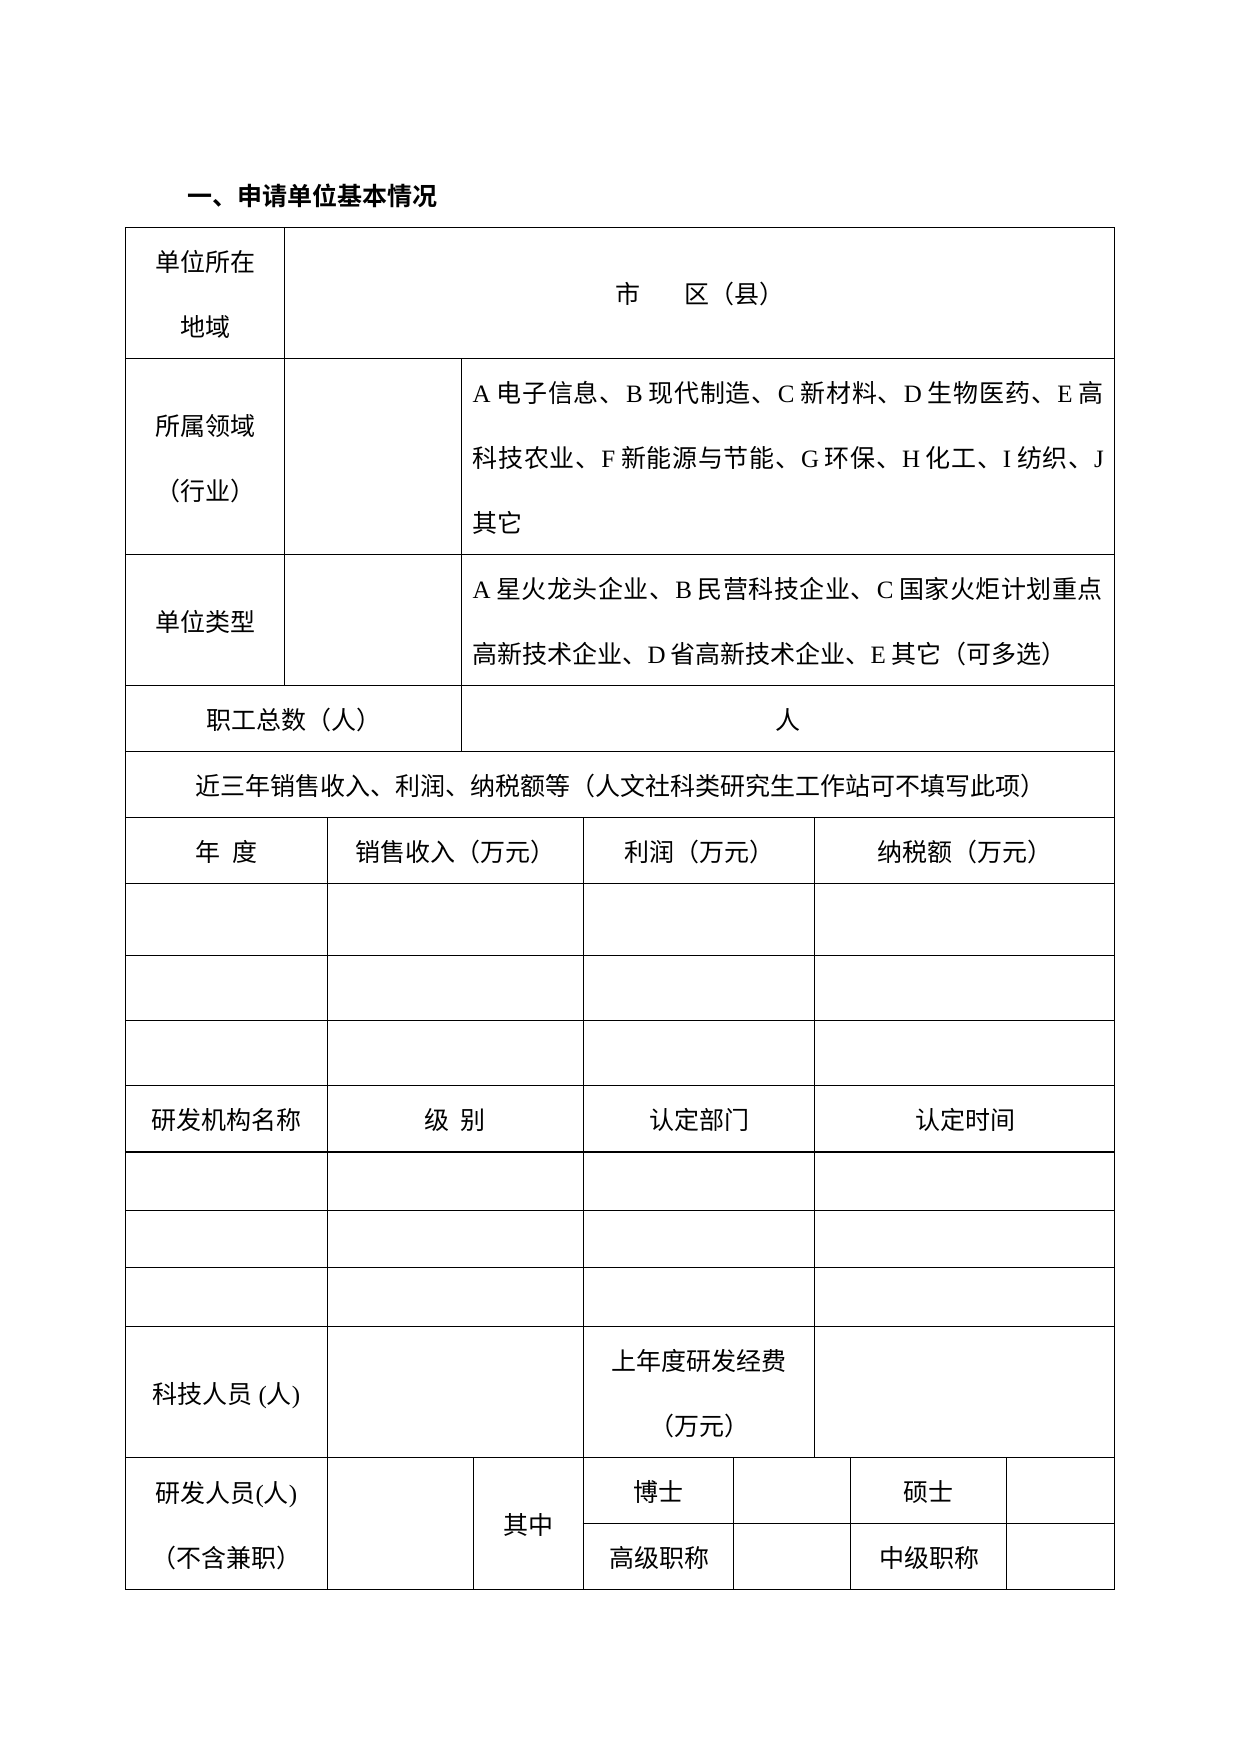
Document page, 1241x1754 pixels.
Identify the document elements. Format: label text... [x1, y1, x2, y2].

table_cell [126, 1153, 327, 1210]
table_cell A电子信息、B现代制造、C新材料、D生物医药、E高科技农业、F新能源与节能、G环保、H化工、I纺织、J其它 [462, 359, 1114, 554]
table_cell [584, 956, 814, 1020]
table_cell [328, 1021, 583, 1085]
table_cell [126, 1021, 327, 1085]
table_cell 博士 [584, 1458, 733, 1523]
table_cell [328, 1458, 473, 1589]
table_cell A星火龙头企业、B民营科技企业、C国家火炬计划重点高新技术企业、D省高新技术企业、E其它（可多选） [462, 555, 1114, 685]
table_cell 中级职称 [851, 1524, 1006, 1589]
table_cell [815, 1211, 1114, 1267]
table_cell [126, 1211, 327, 1267]
table_cell [815, 1268, 1114, 1326]
table_cell 职工总数（人） [126, 686, 461, 751]
table_cell [285, 555, 461, 685]
table_cell 科技人员 (人) [126, 1327, 327, 1457]
table_cell [1007, 1524, 1114, 1589]
table_cell [584, 1268, 814, 1326]
table_cell [815, 1327, 1114, 1457]
table_cell [328, 884, 583, 955]
table_cell [328, 1327, 583, 1457]
table_cell [328, 1268, 583, 1326]
table_cell 上年度研发经费（万元） [584, 1327, 814, 1457]
table_cell 高级职称 [584, 1524, 733, 1589]
table_cell [328, 956, 583, 1020]
table_cell 所属领域 （行业） [126, 359, 284, 554]
table_cell 人 [462, 686, 1114, 751]
table_cell 纳税额（万元） [815, 818, 1114, 883]
table_cell 研发机构名称 [126, 1086, 327, 1151]
table_cell [815, 956, 1114, 1020]
table_cell 近三年销售收入、利润、纳税额等（人文社科类研究生工作站可不填写此项） [126, 752, 1114, 817]
table_cell 其中 [474, 1458, 583, 1589]
table_cell 销售收入（万元） [328, 818, 583, 883]
table_cell [734, 1524, 850, 1589]
table_cell [126, 1268, 327, 1326]
table_cell [1007, 1458, 1114, 1523]
table_cell [285, 359, 461, 554]
table_cell 利润（万元） [584, 818, 814, 883]
table_cell [734, 1458, 850, 1523]
table_cell [815, 1021, 1114, 1085]
table_cell [126, 956, 327, 1020]
table_cell [584, 1153, 814, 1210]
table_cell 级 别 [328, 1086, 583, 1151]
table_cell [328, 1211, 583, 1267]
table_cell 认定时间 [815, 1086, 1114, 1151]
table_cell 研发人员(人) （不含兼职） [126, 1458, 327, 1589]
table_header 单位所在 地域 [126, 228, 284, 358]
table_cell 认定部门 [584, 1086, 814, 1151]
table_cell [584, 1021, 814, 1085]
table_cell [126, 884, 327, 955]
table_cell [815, 1153, 1114, 1210]
table_cell [584, 884, 814, 955]
table_cell 单位类型 [126, 555, 284, 685]
table_cell [584, 1211, 814, 1267]
text 一、申请单位基本情况 [187, 162, 1053, 227]
table_cell [815, 884, 1114, 955]
table_cell [328, 1153, 583, 1210]
table_header 市 区（县） [285, 228, 1114, 358]
table_cell 年 度 [126, 818, 327, 883]
table_cell 硕士 [851, 1458, 1006, 1523]
